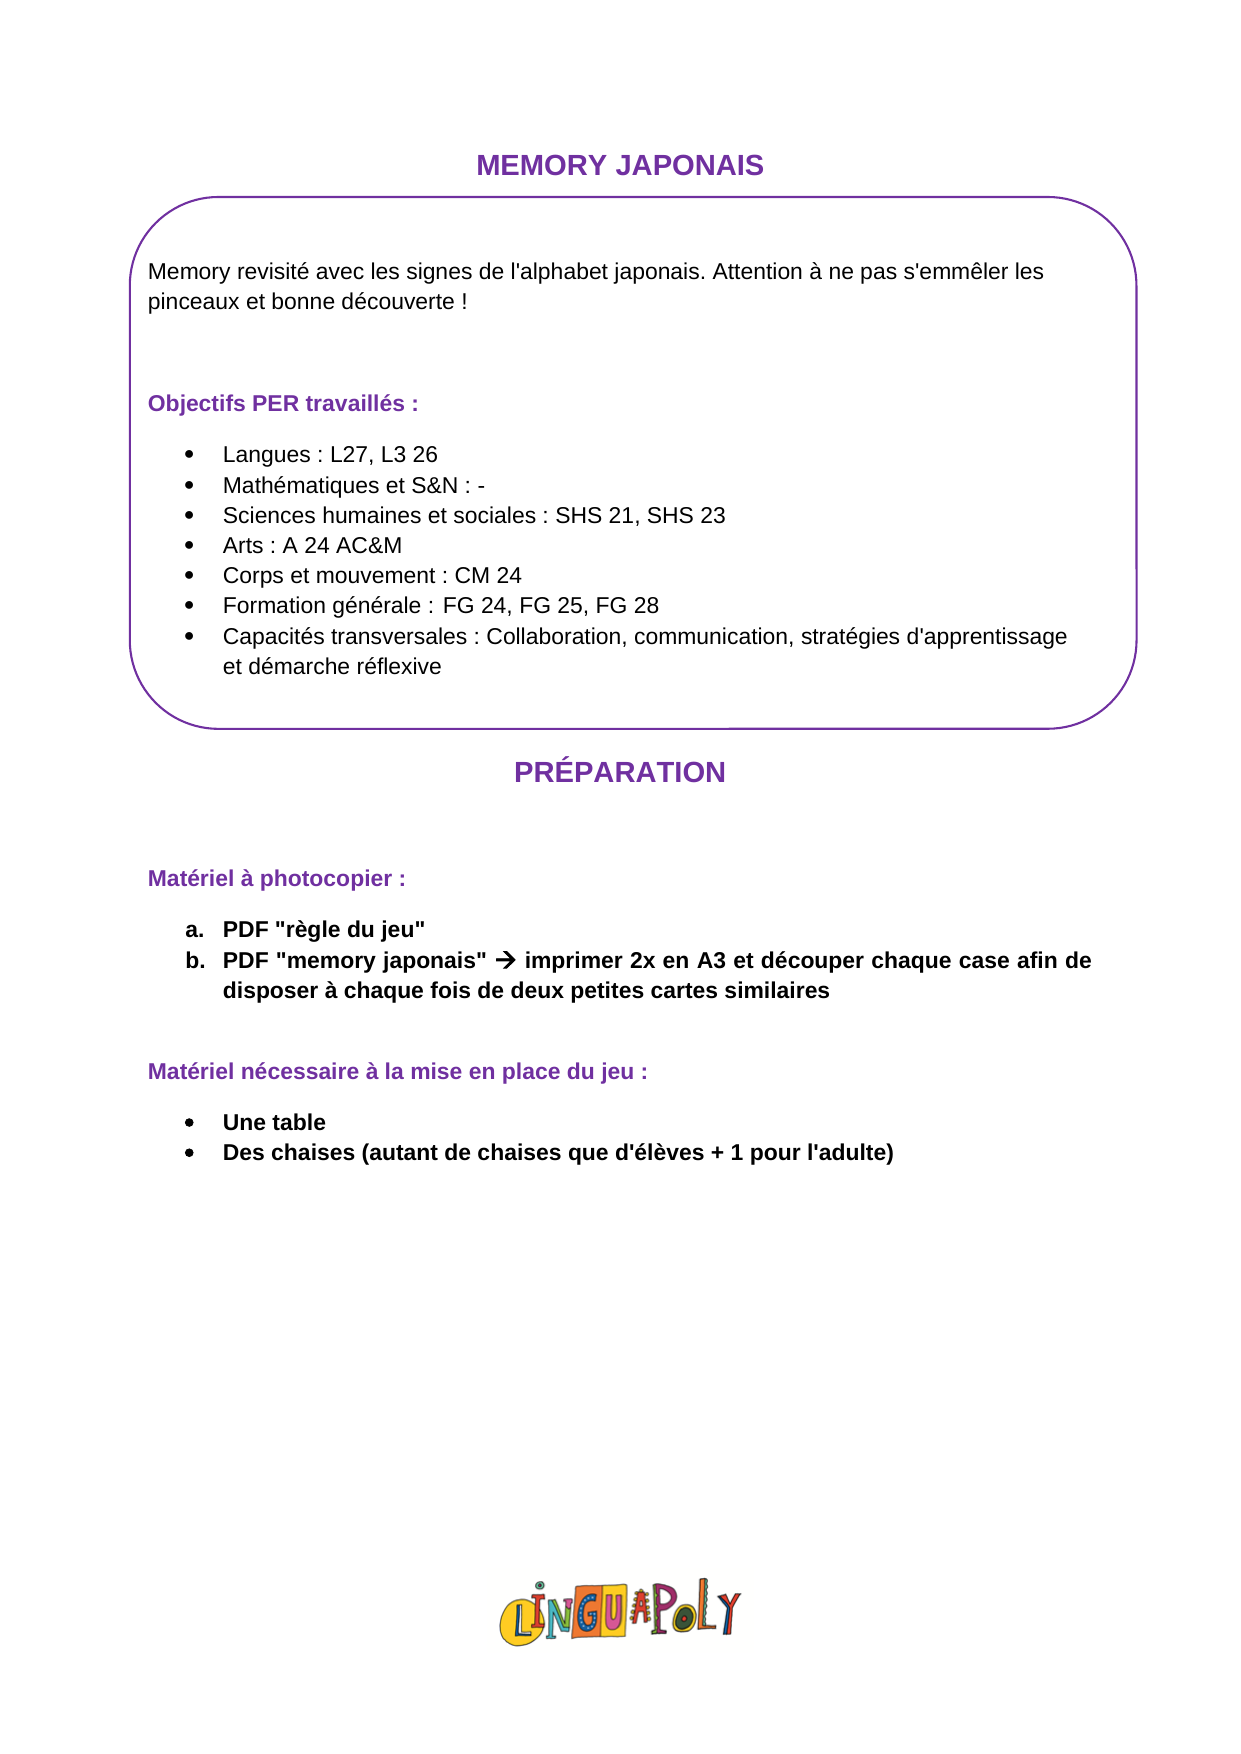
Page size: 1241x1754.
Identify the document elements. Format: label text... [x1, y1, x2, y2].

text Memory revisité avec les signes de l'alphabet japonais. Attention à ne pas s'emmêler les pinceaux et bonne découverte ! [148, 258, 1093, 314]
list Sciences humaines et sociales : SHS 21, SHS 23 [185, 502, 1093, 528]
list Capacités transversales : Collaboration, communication, stratégies d'apprentissage et démarche réflexive [185, 623, 1093, 679]
list PDF "memory japonais" imprimer 2x en A3 et découper chaque case afin de disposer à chaque fois de deux petites cartes similaires [185, 947, 1093, 1003]
text Objectifs PER travaillés : [148, 390, 1093, 417]
text PRÉPARATION [148, 755, 1093, 788]
list Arts : A 24 AC&M [185, 532, 1093, 558]
text Matériel à photocopier : [148, 865, 1093, 892]
text Matériel nécessaire à la mise en place du jeu : [148, 1058, 1093, 1084]
list Mathématiques et S&N : - [185, 472, 1093, 498]
picture [486, 1568, 754, 1653]
list Corps et mouvement : CM 24 [185, 562, 1093, 588]
list Langues : L27, L3 26 [185, 441, 1093, 468]
list Formation générale : FG 24, FG 25, FG 28 [185, 592, 1093, 619]
list Une table [185, 1109, 1093, 1135]
list PDF "règle du jeu" [185, 916, 1093, 943]
text MEMORY JAPONAIS [148, 148, 1093, 181]
list Des chaises (autant de chaises que d'élèves + 1 pour l'adulte) [185, 1139, 1093, 1166]
